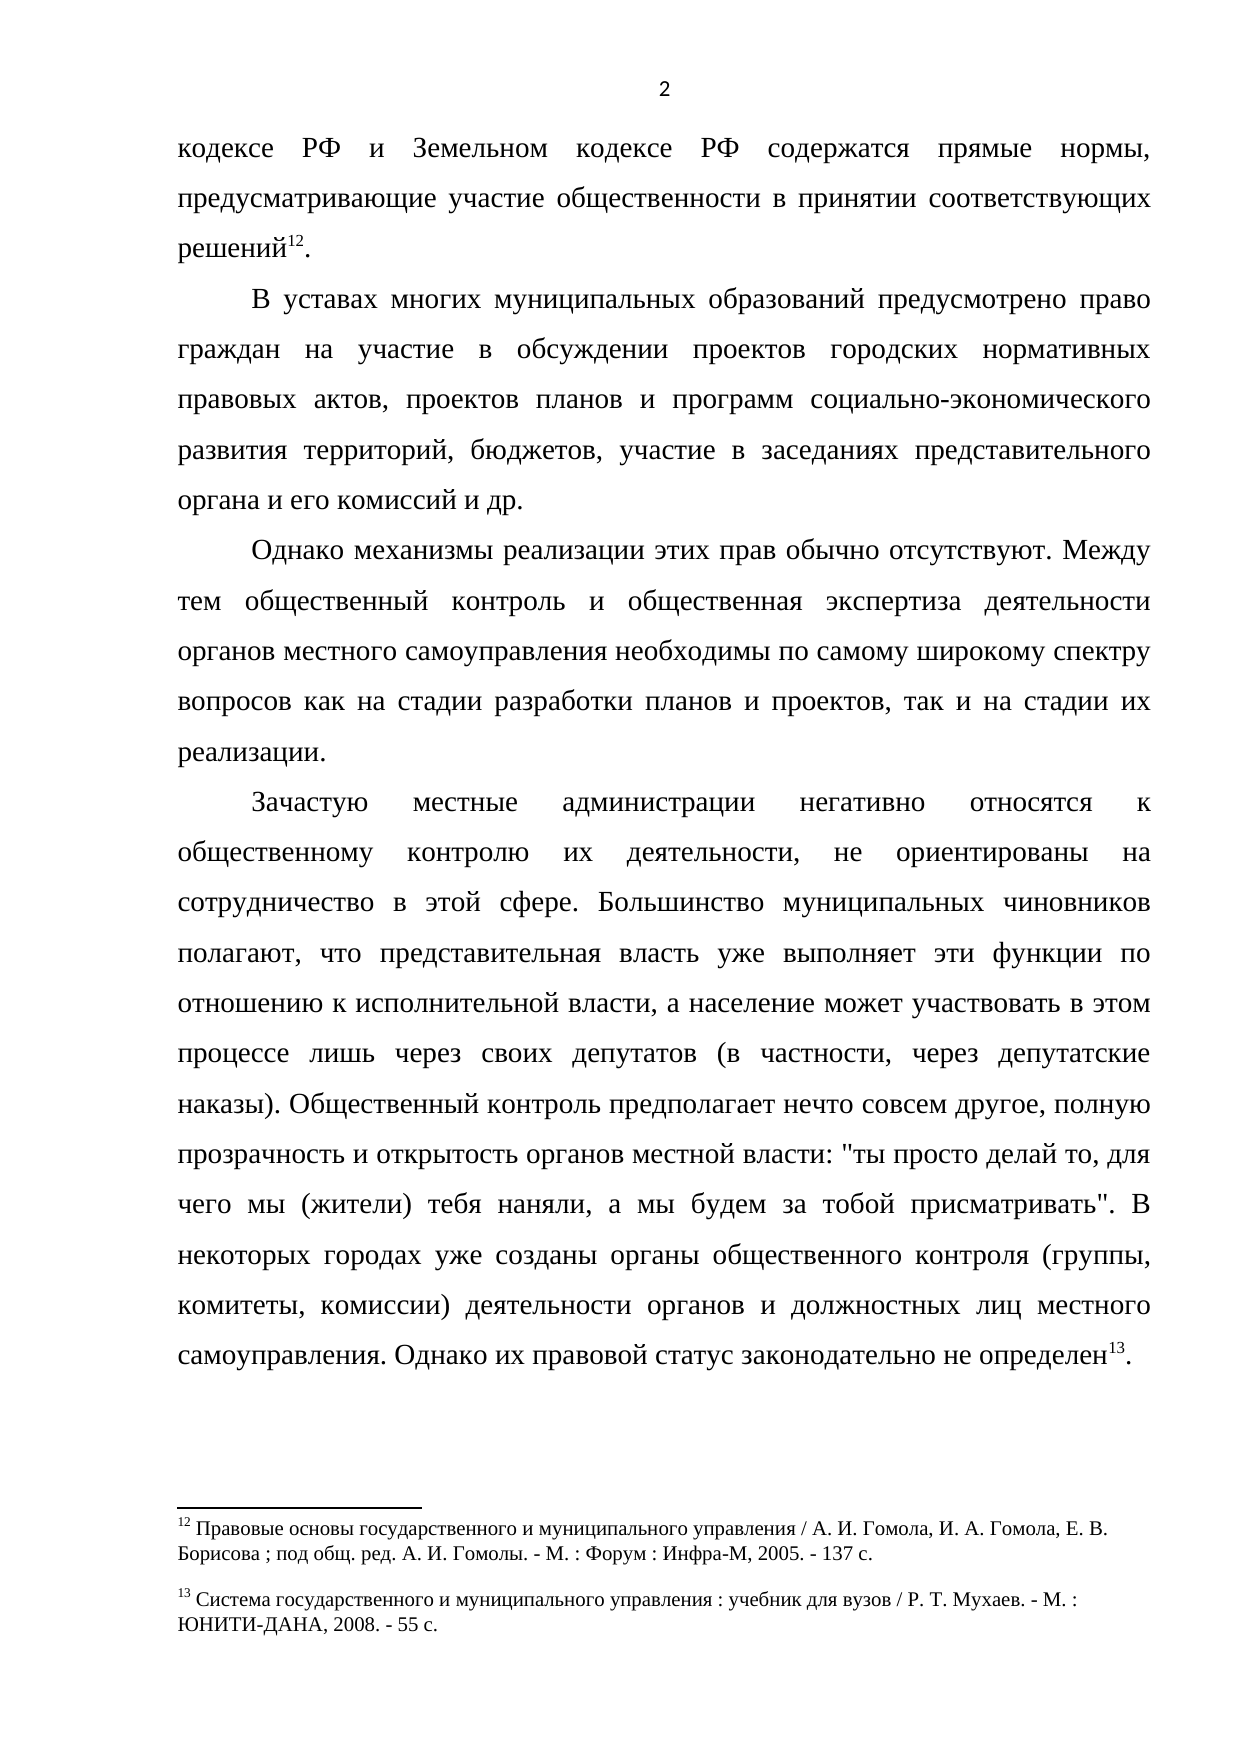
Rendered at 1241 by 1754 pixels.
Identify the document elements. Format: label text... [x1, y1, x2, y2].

text Зачастую местные администрации негативно относятся к общественному контролю их деятельности, не ориентированы на сотрудничество в этой сфере. Большинство муниципальных чиновников полагают, что представительная власть уже выполняет эти функции по отношению к исполнительной власти, а население может участвовать в этом процессе лишь через своих депутатов (в частности, через депутатские наказы). Общественный контроль предполагает нечто совсем другое, полную прозрачность и открытость органов местной власти: "ты просто делай то, для чего мы (жители) тебя наняли, а мы будем за тобой присматривать". В некоторых городах уже созданы органы общественного контроля (группы, комитеты, комиссии) деятельности органов и должностных лиц местного самоуправления. Однако их правовой статус законодательно не определен. [177, 784, 1152, 1371]
text Однако механизмы реализации этих прав обычно отсутствуют. Между тем общественный контроль и общественная экспертиза деятельности органов местного самоуправления необходимы по самому широкому спектру вопросов как на стадии разработки планов и проектов, так и на стадии их реализации. [177, 532, 1152, 767]
text В уставах многих муниципальных образований предусмотрено право граждан на участие в обсуждении проектов городских нормативных правовых актов, проектов планов и программ социально-экономического развития территорий, бюджетов, участие в заседаниях представительного органа и его комиссий и др. [177, 281, 1152, 516]
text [177, 130, 1152, 264]
